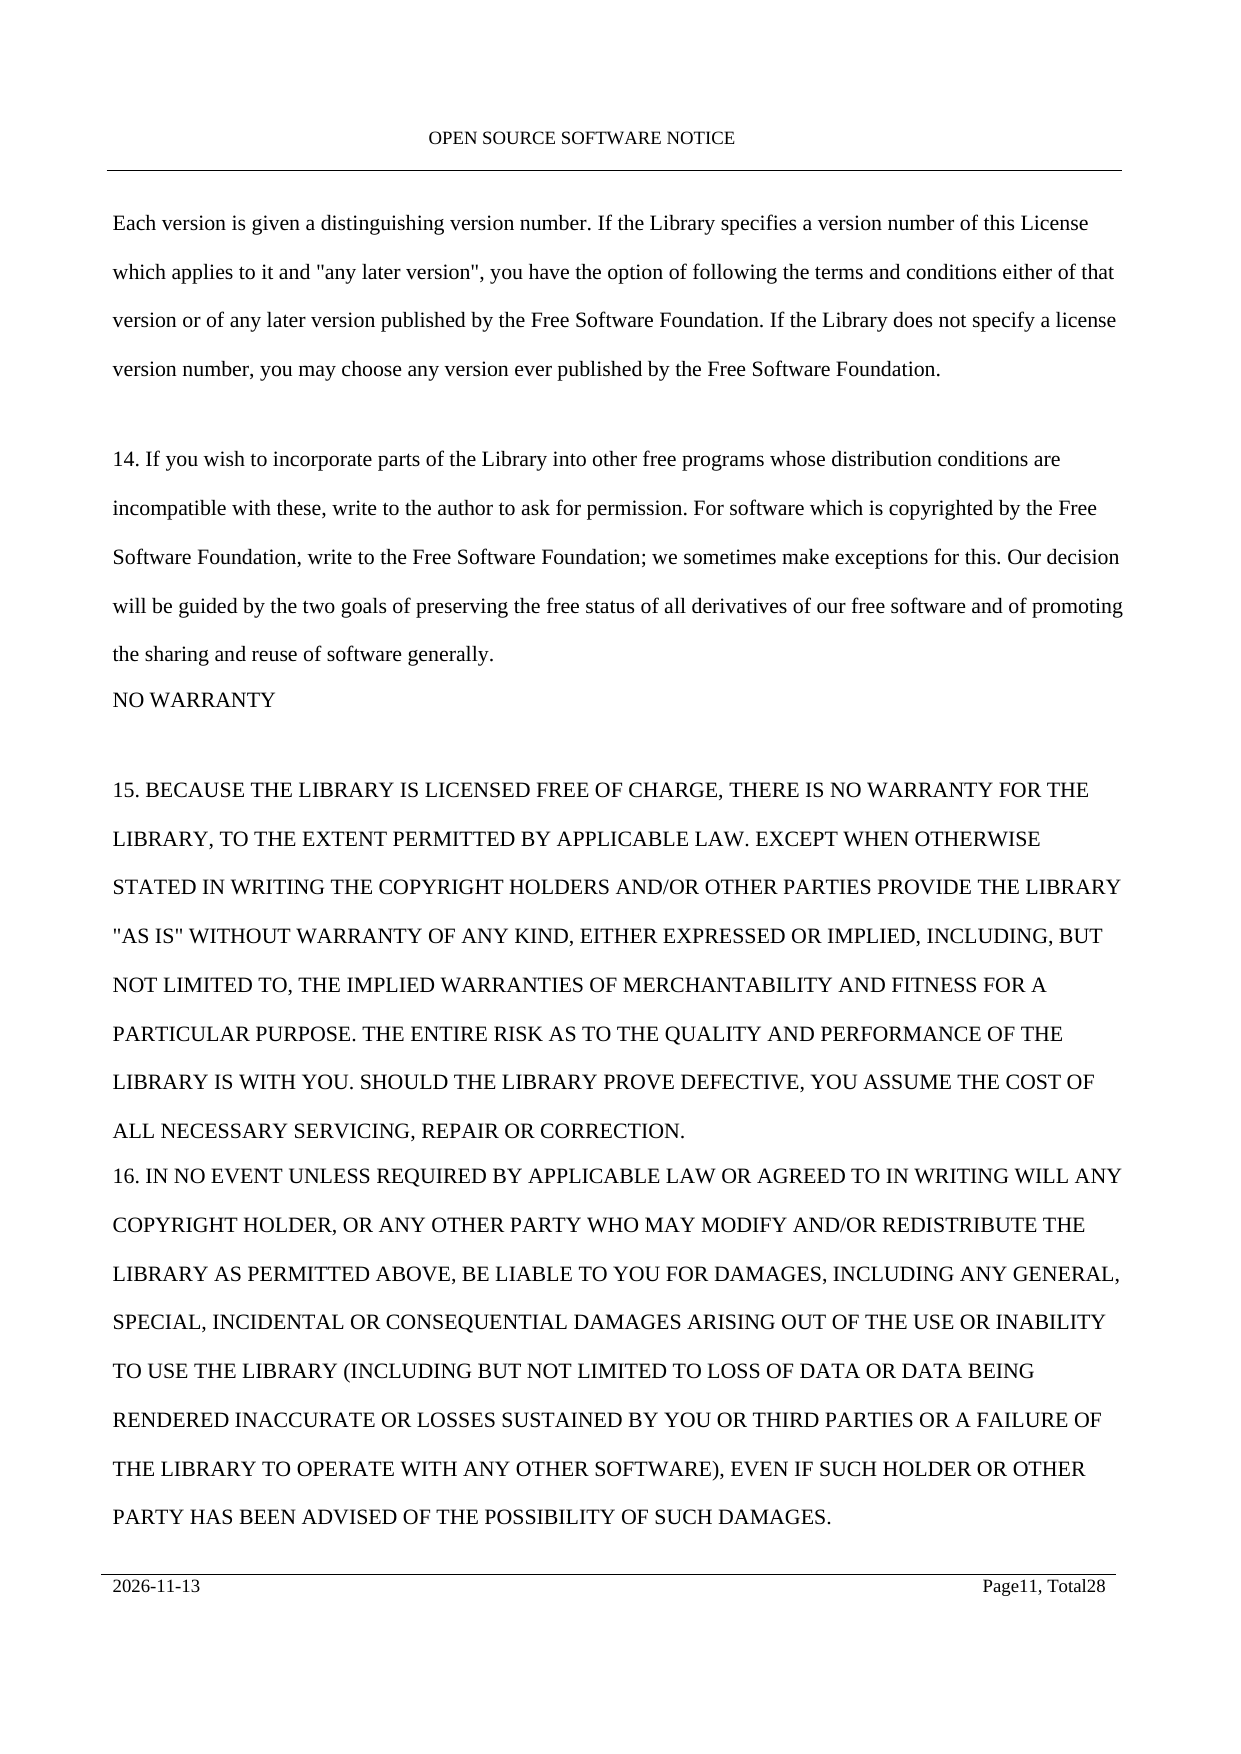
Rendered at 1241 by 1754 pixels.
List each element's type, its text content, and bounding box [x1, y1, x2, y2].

text NO WARRANTY [112, 683, 1128, 715]
text Each version is given a distinguishing version number. If the Library specifies a version number of this License which applies to it and "any later version", you have the option of following the terms and conditions either of that version or of any later version published by the Free Software Foundation. If the Library does not specify a license version number, you may choose any version ever published by the Free Software Foundation. [112, 206, 1128, 385]
text 16. IN NO EVENT UNLESS REQUIRED BY APPLICABLE LAW OR AGREED TO IN WRITING WILL ANY COPYRIGHT HOLDER, OR ANY OTHER PARTY WHO MAY MODIFY AND/OR REDISTRIBUTE THE LIBRARY AS PERMITTED ABOVE, BE LIABLE TO YOU FOR DAMAGES, INCLUDING ANY GENERAL, SPECIAL, INCIDENTAL OR CONSEQUENTIAL DAMAGES ARISING OUT OF THE USE OR INABILITY TO USE THE LIBRARY (INCLUDING BUT NOT LIMITED TO LOSS OF DATA OR DATA BEING RENDERED INACCURATE OR LOSSES SUSTAINED BY YOU OR THIRD PARTIES OR A FAILURE OF THE LIBRARY TO OPERATE WITH ANY OTHER SOFTWARE), EVEN IF SUCH HOLDER OR OTHER PARTY HAS BEEN ADVISED OF THE POSSIBILITY OF SUCH DAMAGES. [112, 1159, 1128, 1533]
text 14. If you wish to incorporate parts of the Library into other free programs whose distribution conditions are incompatible with these, write to the author to ask for permission. For software which is copyrighted by the Free Software Foundation, write to the Free Software Foundation; we sometimes make exceptions for this. Our decision will be guided by the two goals of preserving the free status of all derivatives of our free software and of promoting the sharing and reuse of software generally. [112, 443, 1128, 670]
text 15. BECAUSE THE LIBRARY IS LICENSED FREE OF CHARGE, THERE IS NO WARRANTY FOR THE LIBRARY, TO THE EXTENT PERMITTED BY APPLICABLE LAW. EXCEPT WHEN OTHERWISE STATED IN WRITING THE COPYRIGHT HOLDERS AND/OR OTHER PARTIES PROVIDE THE LIBRARY "AS IS" WITHOUT WARRANTY OF ANY KIND, EITHER EXPRESSED OR IMPLIED, INCLUDING, BUT NOT LIMITED TO, THE IMPLIED WARRANTIES OF MERCHANTABILITY AND FITNESS FOR A PARTICULAR PURPOSE. THE ENTIRE RISK AS TO THE QUALITY AND PERFORMANCE OF THE LIBRARY IS WITH YOU. SHOULD THE LIBRARY PROVE DEFECTIVE, YOU ASSUME THE COST OF ALL NECESSARY SERVICING, REPAIR OR CORRECTION. [112, 773, 1128, 1147]
